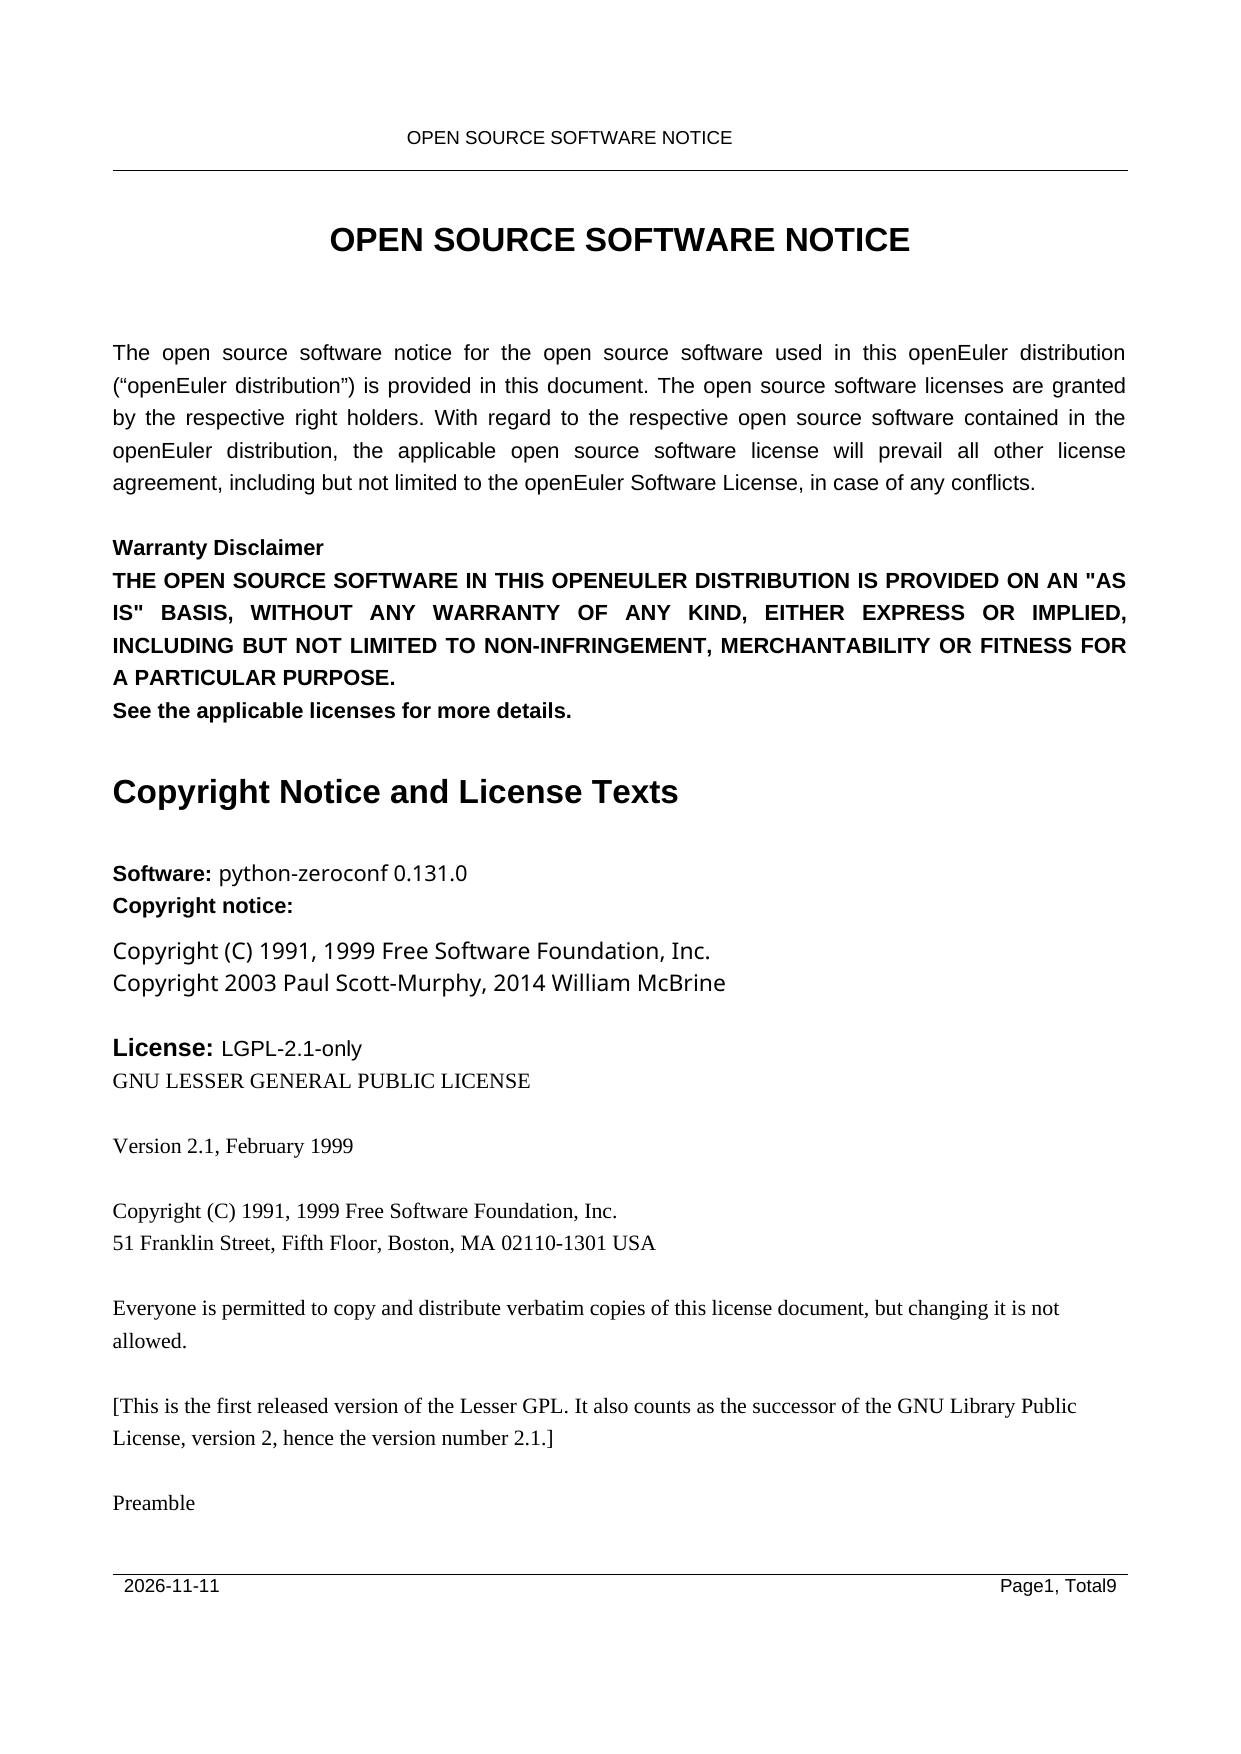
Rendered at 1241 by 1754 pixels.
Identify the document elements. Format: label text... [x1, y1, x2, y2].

text The open source software notice for the open source software used in this openEuler distribution (“openEuler distribution”) is provided in this document. The open source software licenses are granted by the respective right holders. With regard to the respective open source software contained in the openEuler distribution, the applicable open source software license will prevail all other license agreement, including but not limited to the openEuler Software License, in case of any conflicts. [112, 336, 1128, 499]
text License: LGPL-2.1-only [112, 1031, 1128, 1064]
text Warranty Disclaimer [112, 531, 1128, 564]
text Copyright (C) 1991, 1999 Free Software Foundation, Inc. Copyright 2003 Paul Scott-Murphy, 2014 William McBrine [112, 934, 1128, 1031]
title Software: python-zeroconf 0.131.0 [112, 856, 1128, 889]
text Copyright Notice and License Texts [112, 759, 1128, 824]
text THE OPEN SOURCE SOFTWARE IN THIS OPENEULER DISTRIBUTION IS PROVIDED ON AN "AS IS" BASIS, WITHOUT ANY WARRANTY OF ANY KIND, EITHER EXPRESS OR IMPLIED, INCLUDING BUT NOT LIMITED TO NON-INFRINGEMENT, MERCHANTABILITY OR FITNESS FOR A PARTICULAR PURPOSE. See the applicable licenses for more details. [112, 564, 1128, 726]
text Copyright notice: [112, 889, 1128, 921]
text OPEN SOURCE SOFTWARE NOTICE [112, 206, 1128, 271]
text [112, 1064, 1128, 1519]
